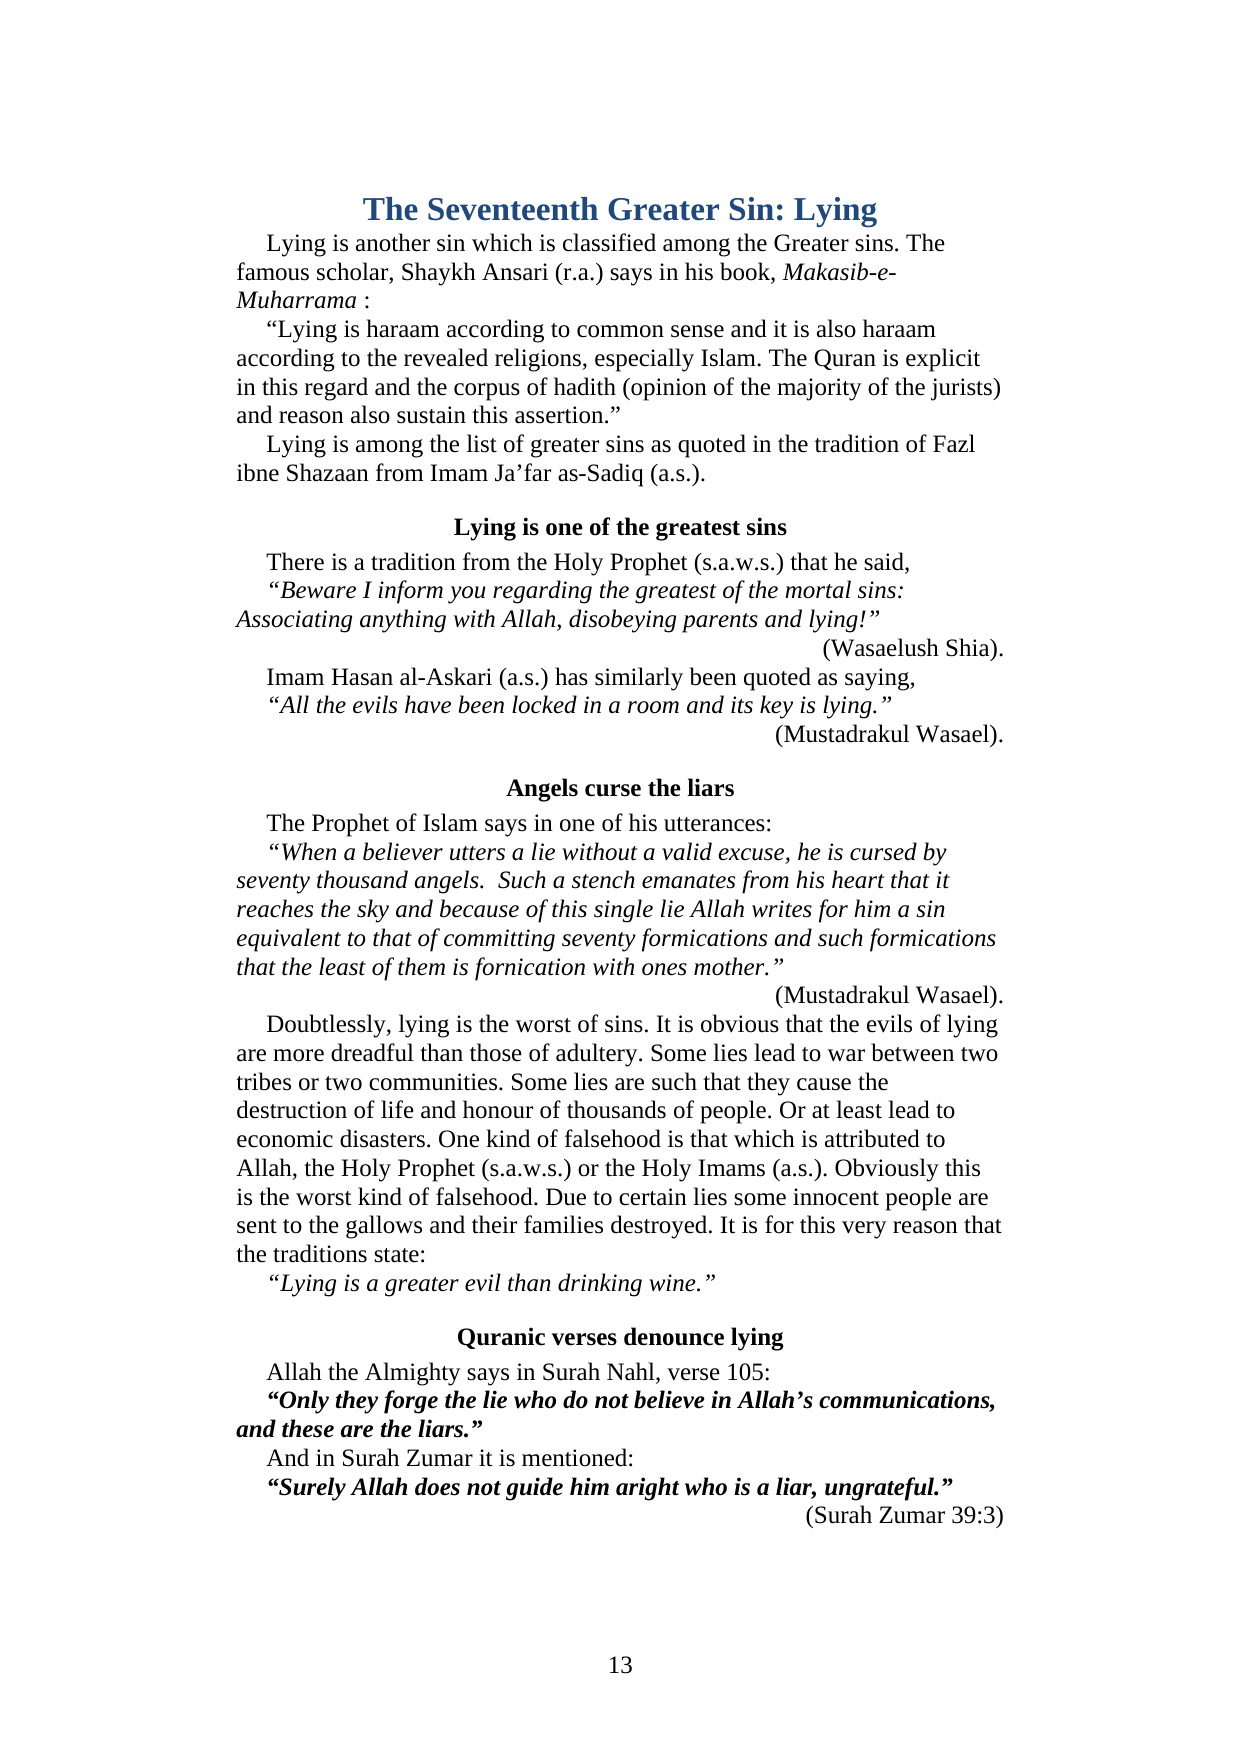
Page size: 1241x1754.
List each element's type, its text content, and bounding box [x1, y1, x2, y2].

text “When a believer utters a lie without a valid excuse, he is cursed by seventy thousand angels. Such a stench emanates from his heart that it reaches the sky and because of this single lie Allah writes for him a sin equivalent to that of committing seventy formications and such formications that the least of them is fornication with ones mother.” [236, 837, 1004, 981]
text (Surah Zumar 39:3) [236, 1501, 1004, 1529]
text “All the evils have been locked in a room and its key is lying.” [236, 691, 1004, 719]
text Lying is another sin which is classified among the Greater sins. The famous scholar, Shaykh Ansari (r.a.) says in his book, Makasib-e-Muharrama : [236, 228, 1004, 314]
subtitle Lying is one of the greatest sins [236, 512, 1004, 541]
text (Mustadrakul Wasael). [236, 981, 1004, 1009]
text Imam Hasan al-Askari (a.s.) has similarly been quoted as saying, [236, 662, 1004, 691]
subtitle The Seventeenth Greater Sin: Lying [236, 190, 1004, 228]
text And in Surah Zumar it is mentioned: [236, 1443, 1004, 1472]
text “Lying is haraam according to common sense and it is also haraam according to the revealed religions, especially Islam. The Quran is explicit in this regard and the corpus of hadith (opinion of the majority of the jurists) and reason also sustain this assertion.” [236, 314, 1004, 429]
text Doubtlessly, lying is the worst of sins. It is obvious that the evils of lying are more dreadful than those of adultery. Some lies lead to war between two tribes or two communities. Some lies are such that they cause the destruction of life and honour of thousands of people. Or at least lead to economic disasters. One kind of falsehood is that which is attributed to Allah, the Holy Prophet (s.a.w.s.) or the Holy Imams (a.s.). Obviously this is the worst kind of falsehood. Due to certain lies some innocent people are sent to the gallows and their families destroyed. It is for this very reason that the traditions state: [236, 1009, 1004, 1268]
text The Prophet of Islam says in one of his utterances: [236, 808, 1004, 837]
subtitle Angels curse the liars [236, 773, 1004, 802]
text “Only they forge the lie who do not believe in Allah’s communications, and these are the liars.” [236, 1386, 1004, 1443]
subtitle Quranic verses denounce lying [236, 1322, 1004, 1351]
text (Mustadrakul Wasael). [236, 719, 1004, 748]
text Lying is among the list of greater sins as quoted in the tradition of Fazl ibne Shazaan from Imam Ja’far as-Sadiq (a.s.). [236, 429, 1004, 487]
text Allah the Almighty says in Surah Nahl, verse 105: [236, 1357, 1004, 1386]
text “Beware I inform you regarding the greatest of the mortal sins: Associating anything with Allah, disobeying parents and lying!” [236, 576, 1004, 633]
text (Wasaelush Shia). [236, 633, 1004, 662]
text “Lying is a greater evil than drinking wine.” [236, 1268, 1004, 1297]
text There is a tradition from the Holy Prophet (s.a.w.s.) that he said, [236, 547, 1004, 576]
text “Surely Allah does not guide him aright who is a liar, ungrateful.” [236, 1472, 1004, 1501]
